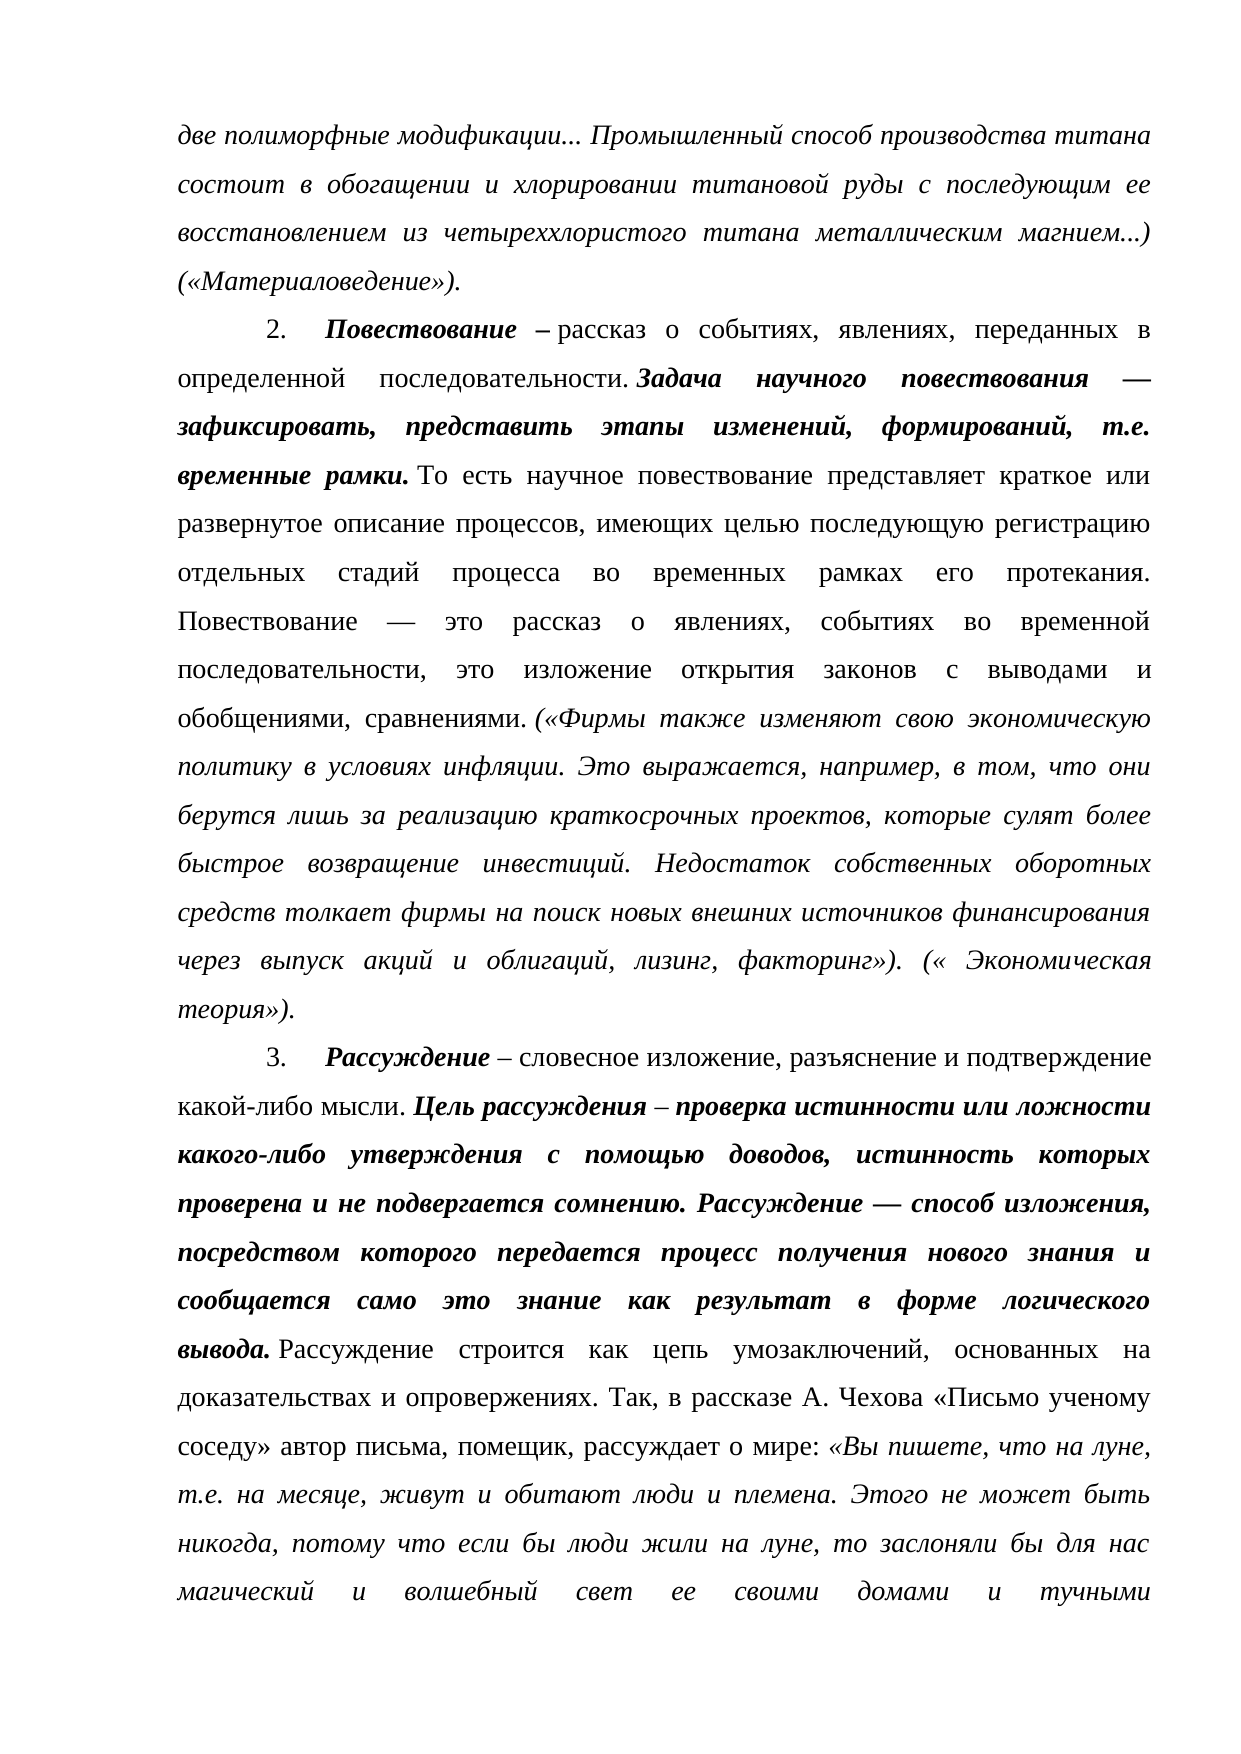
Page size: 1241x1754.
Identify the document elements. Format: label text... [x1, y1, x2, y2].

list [177, 118, 1152, 296]
list Повествование – рассказ о событиях, явлениях, переданных в определенной последовательности. Задача научного повествования — зафиксировать, представить этапы изменений, формирований, т.е. временные рамки. То есть научное повествование представляет краткое или развернутое описание процессов, имеющих целью последующую регистрацию отдельных стадий процесса во временных рамках его протекания. Повествование — это рассказ о явлениях, событиях во временной последовательности, это изложение открытия законов с выводами и обобщениями, сравнениями. («Фирмы также изменяют свою экономическую политику в условиях инфляции. Это выражается, например, в том, что они берутся лишь за реализацию краткосрочных проектов, которые сулят более быстрое возвращение инвестиций. Недостаток собственных оборотных средств толкает фирмы на поиск новых внешних источников финансирования через выпуск акций и облигаций, лизинг, факторинг»). (« Экономическая теория»). [177, 312, 1152, 1024]
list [177, 1040, 1152, 1607]
